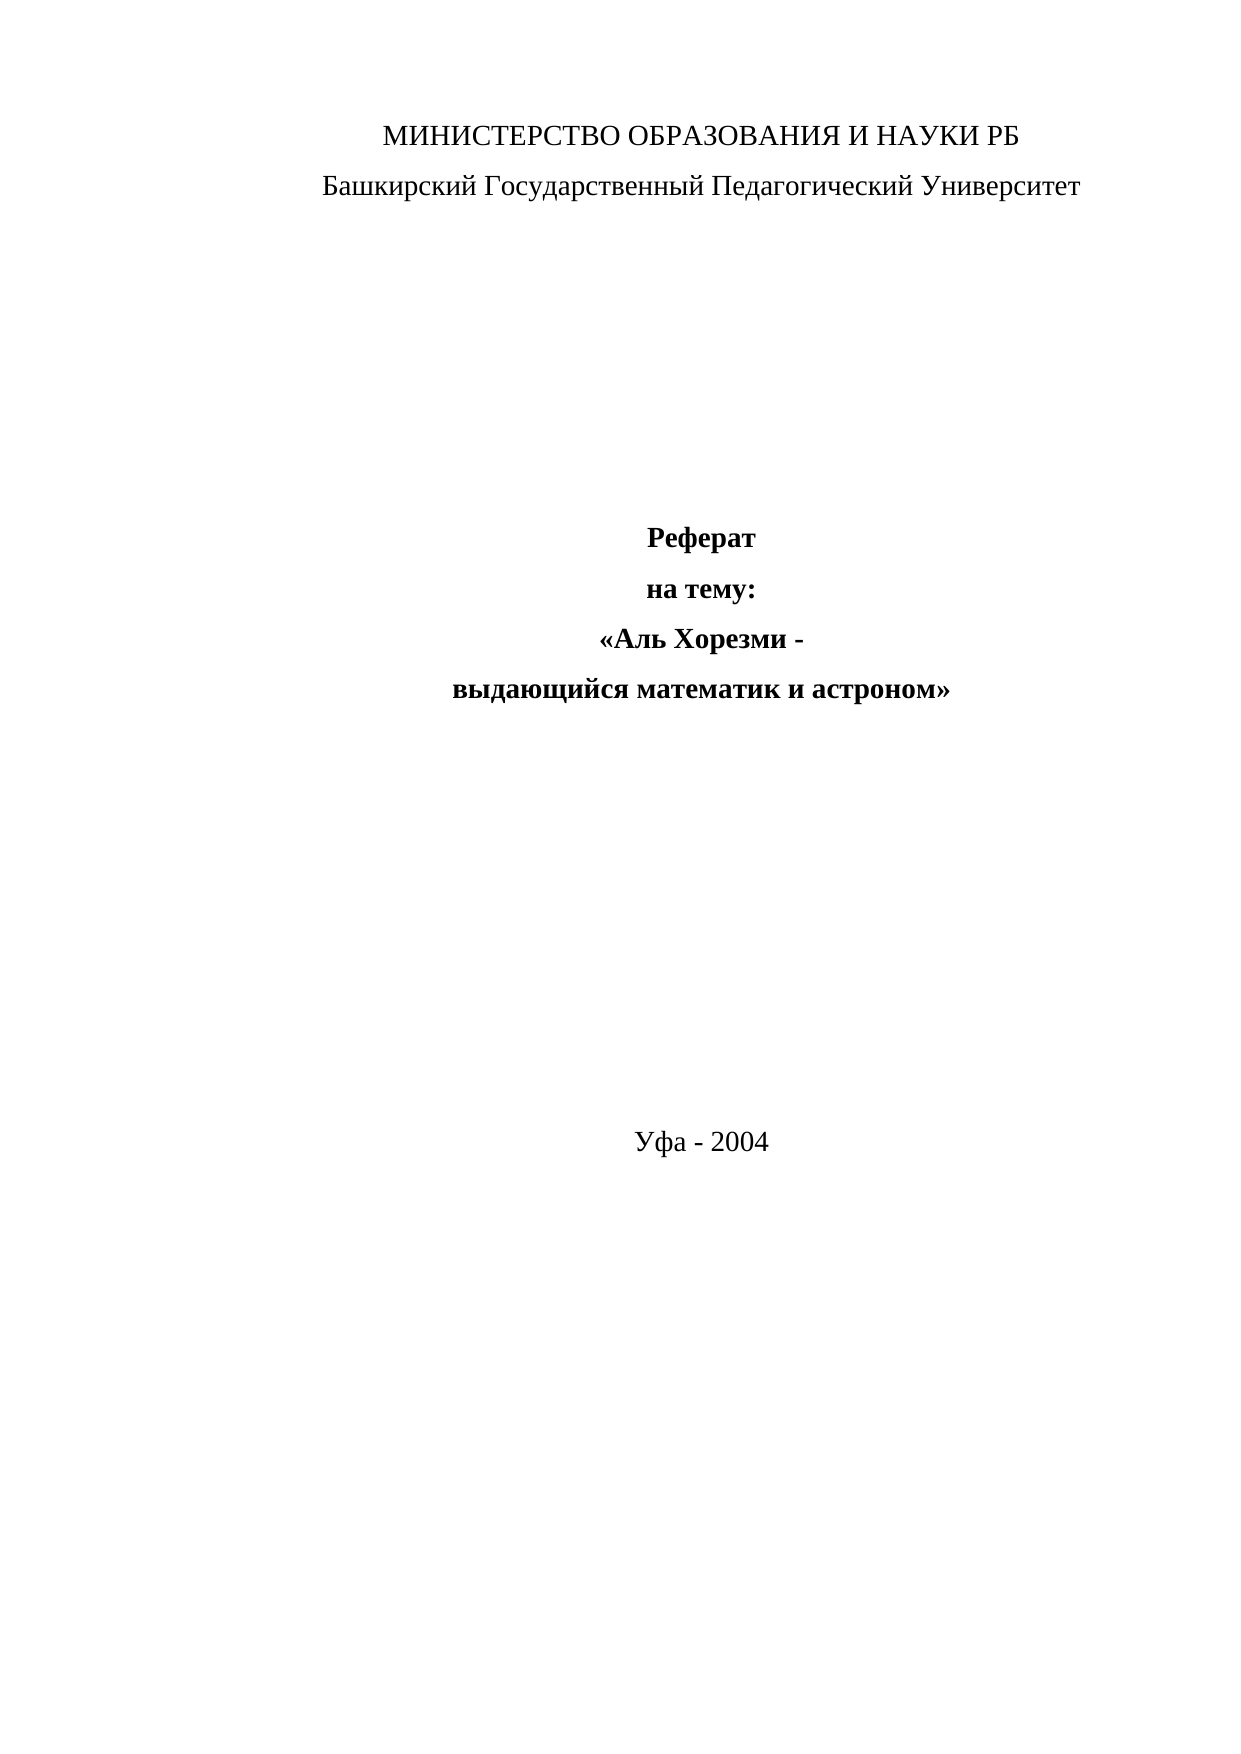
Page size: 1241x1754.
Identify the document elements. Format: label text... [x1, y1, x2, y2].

text выдающийся математик и астроном» [177, 672, 1152, 705]
text Уфа - 2004Содержание [177, 1124, 1152, 1158]
text «Аль Хорезми - [177, 621, 1152, 655]
text МИНИСТЕРСТВО ОБРАЗОВАНИЯ И НАУКИ РБ [177, 118, 1152, 152]
text Башкирский Государственный Педагогический Университет [177, 168, 1152, 202]
text Реферат [177, 521, 1152, 554]
text на тему: [177, 571, 1152, 604]
